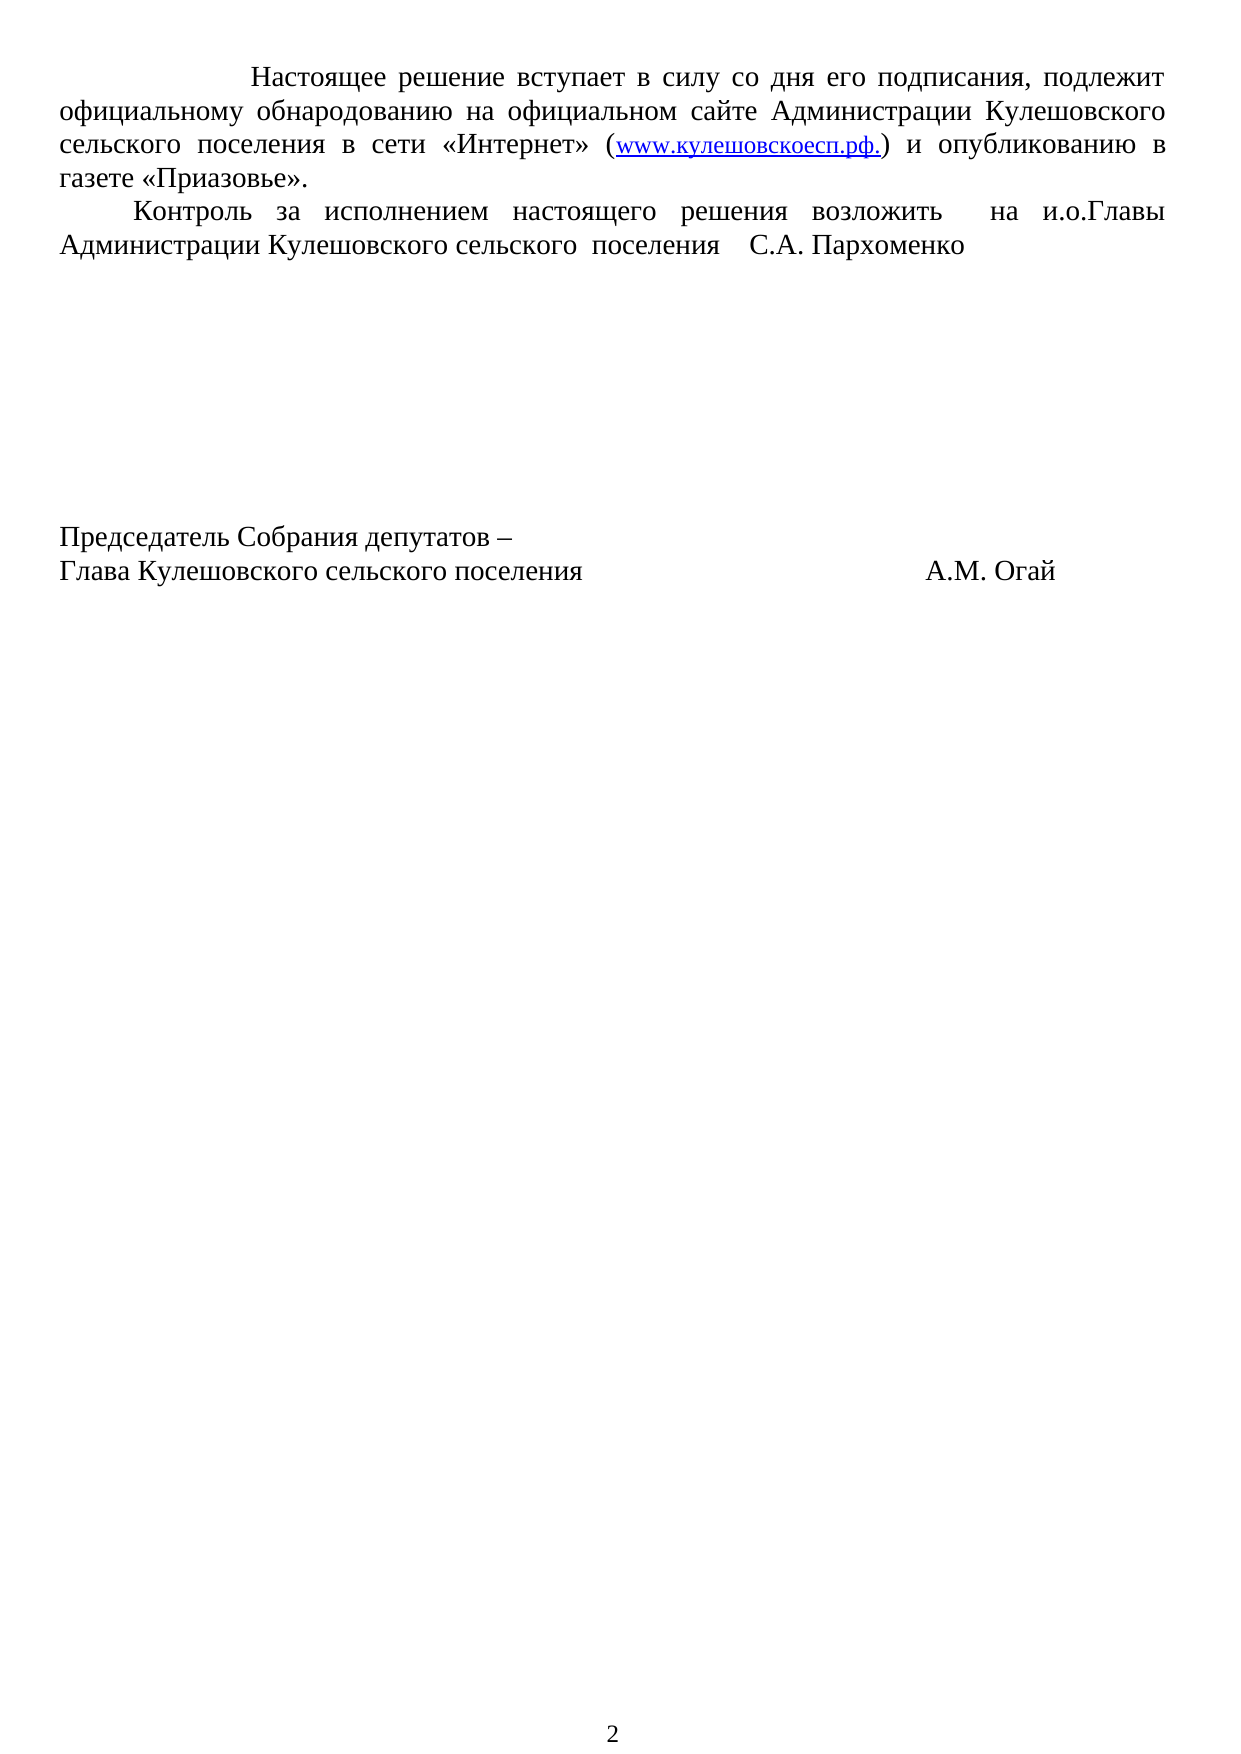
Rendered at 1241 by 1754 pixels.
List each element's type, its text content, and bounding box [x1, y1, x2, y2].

text Контроль за исполнением настоящего решения возложить на и.о.Главы Администрации Кулешовского сельского поселения С.А. Пархоменко [59, 193, 1166, 260]
text Председатель Собрания депутатов – [59, 519, 1166, 553]
text Настоящее решение вступает в силу со дня его подписания, подлежит официальному обнародованию на официальном сайте Администрации Кулешовского сельского поселения в сети «Интернет» (www.кулешовскоесп.рф.) и опубликованию в газете «Приазовье». [59, 59, 1166, 193]
text Глава Кулешовского сельского поселения А.М. Огай [59, 553, 1166, 586]
